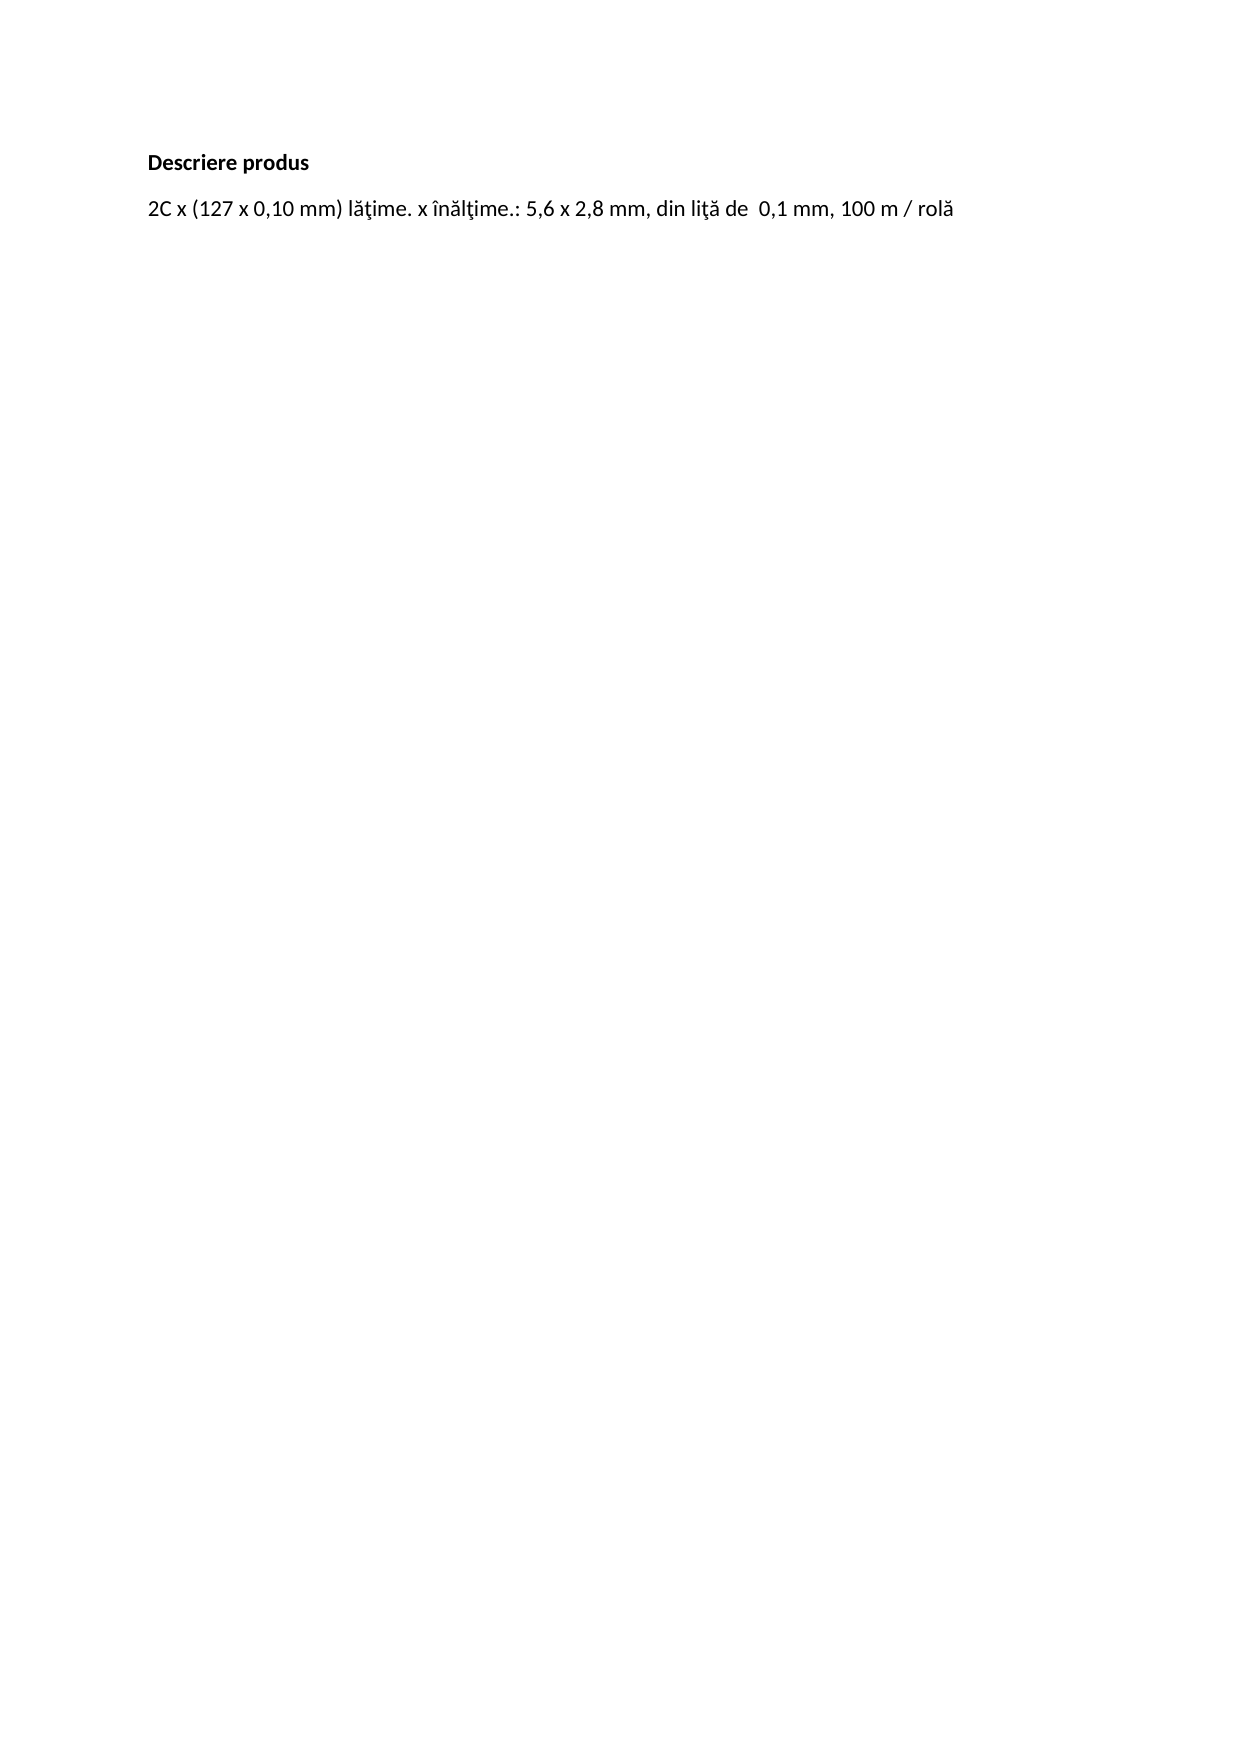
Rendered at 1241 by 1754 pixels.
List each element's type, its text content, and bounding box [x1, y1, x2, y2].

text 2C x (127 x 0,10 mm) lăţime. x înălţime.: 5,6 x 2,8 mm, din liţă de 0,1 mm, 100 m / rolă [148, 194, 1093, 222]
text Descriere produs [148, 148, 1093, 176]
